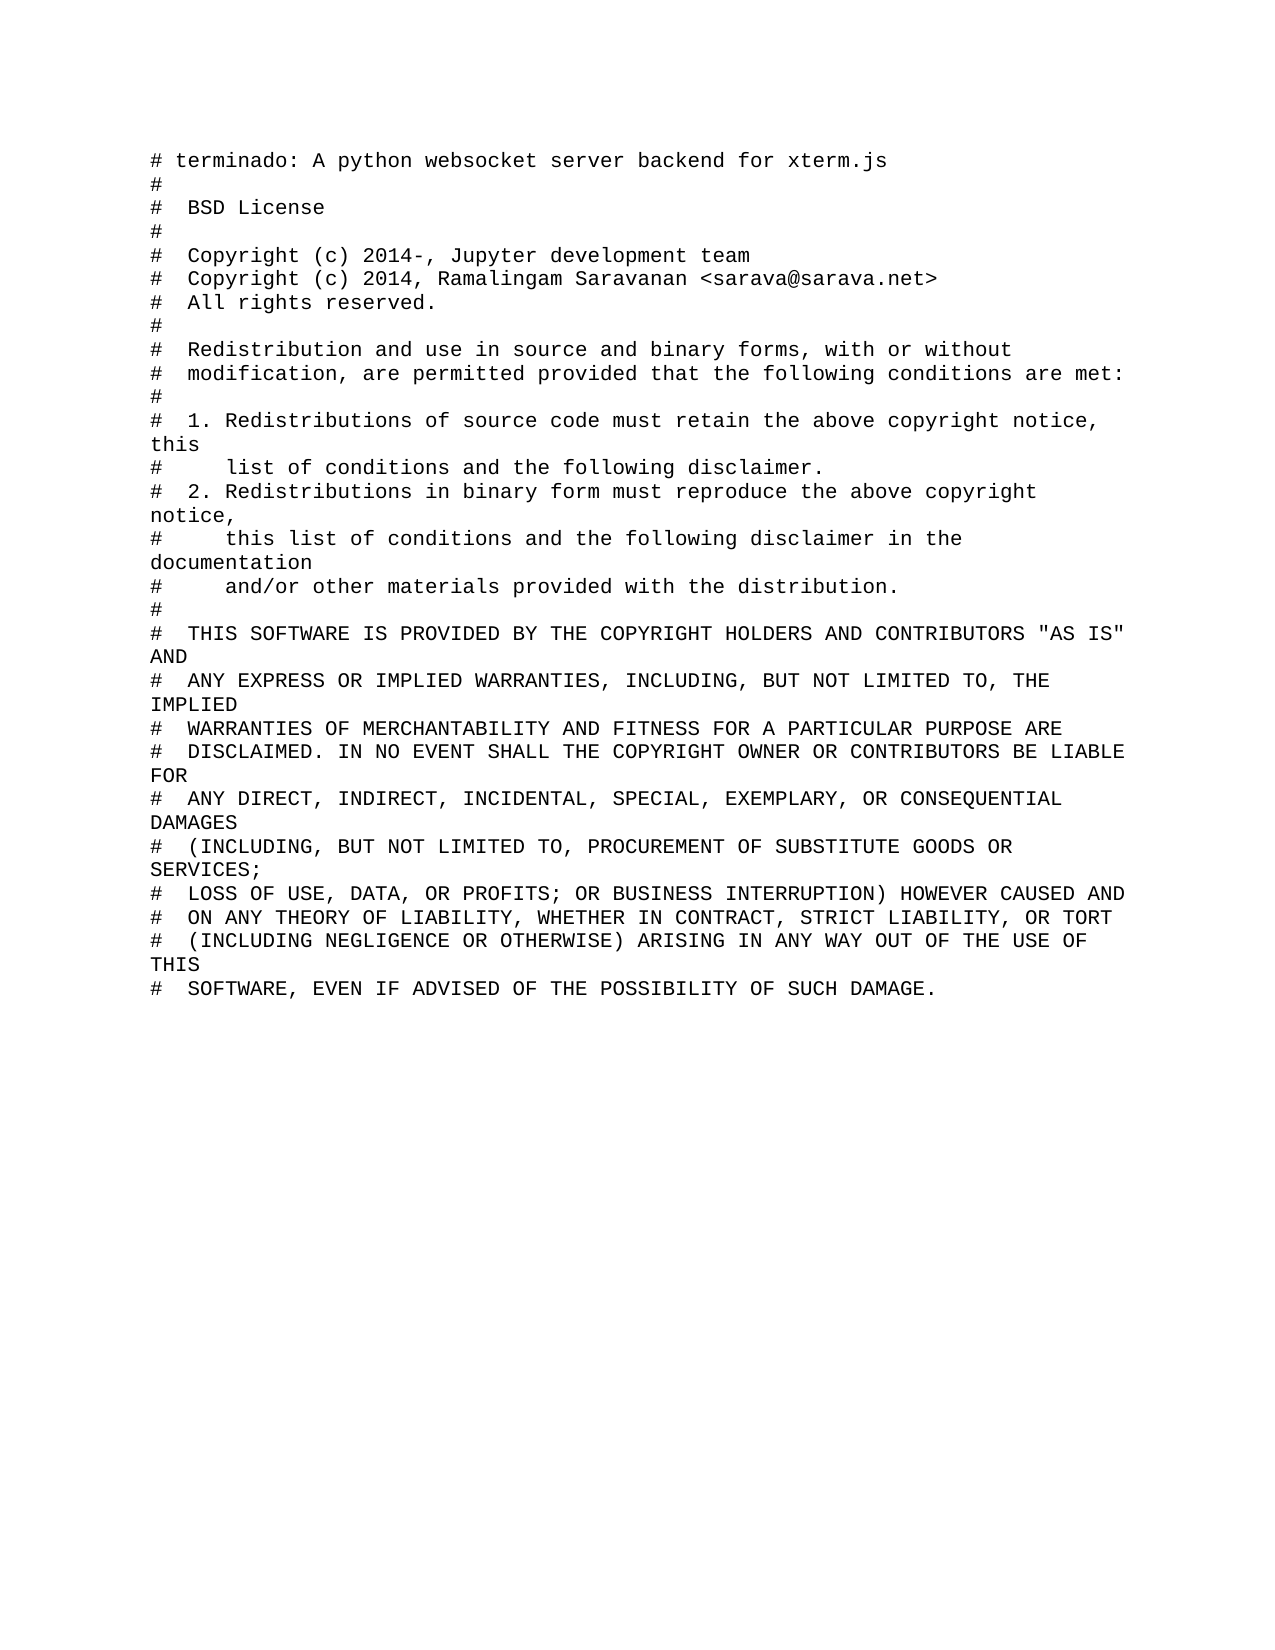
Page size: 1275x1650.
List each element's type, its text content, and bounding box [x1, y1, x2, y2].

text # All rights reserved. [150, 292, 1125, 316]
text # and/or other materials provided with the distribution. [150, 576, 1125, 599]
text # terminado: A python websocket server backend for xterm.js [150, 150, 1125, 174]
text # 2. Redistributions in binary form must reproduce the above copyright notice, [150, 481, 1125, 528]
text # ON ANY THEORY OF LIABILITY, WHETHER IN CONTRACT, STRICT LIABILITY, OR TORT [150, 907, 1125, 930]
text # Redistribution and use in source and binary forms, with or without [150, 339, 1125, 363]
text # this list of conditions and the following disclaimer in the documentation [150, 528, 1125, 576]
text # list of conditions and the following disclaimer. [150, 457, 1125, 481]
text # 1. Redistributions of source code must retain the above copyright notice, this [150, 410, 1125, 457]
text # BSD License [150, 197, 1125, 221]
text # Copyright (c) 2014-, Jupyter development team [150, 244, 1125, 268]
text # [150, 221, 1125, 244]
text # ANY EXPRESS OR IMPLIED WARRANTIES, INCLUDING, BUT NOT LIMITED TO, THE IMPLIED [150, 670, 1125, 717]
text # Copyright (c) 2014, Ramalingam Saravanan <sarava@sarava.net> [150, 268, 1125, 292]
text # WARRANTIES OF MERCHANTABILITY AND FITNESS FOR A PARTICULAR PURPOSE ARE [150, 717, 1125, 741]
text # [150, 386, 1125, 410]
text # (INCLUDING NEGLIGENCE OR OTHERWISE) ARISING IN ANY WAY OUT OF THE USE OF THIS [150, 930, 1125, 978]
text # [150, 174, 1125, 197]
text # (INCLUDING, BUT NOT LIMITED TO, PROCUREMENT OF SUBSTITUTE GOODS OR SERVICES; [150, 836, 1125, 883]
text # ANY DIRECT, INDIRECT, INCIDENTAL, SPECIAL, EXEMPLARY, OR CONSEQUENTIAL DAMAGES [150, 788, 1125, 836]
text # [150, 599, 1125, 623]
text # modification, are permitted provided that the following conditions are met: [150, 363, 1125, 386]
text # LOSS OF USE, DATA, OR PROFITS; OR BUSINESS INTERRUPTION) HOWEVER CAUSED AND [150, 883, 1125, 907]
text # THIS SOFTWARE IS PROVIDED BY THE COPYRIGHT HOLDERS AND CONTRIBUTORS "AS IS" AND [150, 623, 1125, 670]
text # SOFTWARE, EVEN IF ADVISED OF THE POSSIBILITY OF SUCH DAMAGE. [150, 978, 1125, 1001]
text # [150, 316, 1125, 339]
text # DISCLAIMED. IN NO EVENT SHALL THE COPYRIGHT OWNER OR CONTRIBUTORS BE LIABLE FOR [150, 741, 1125, 788]
